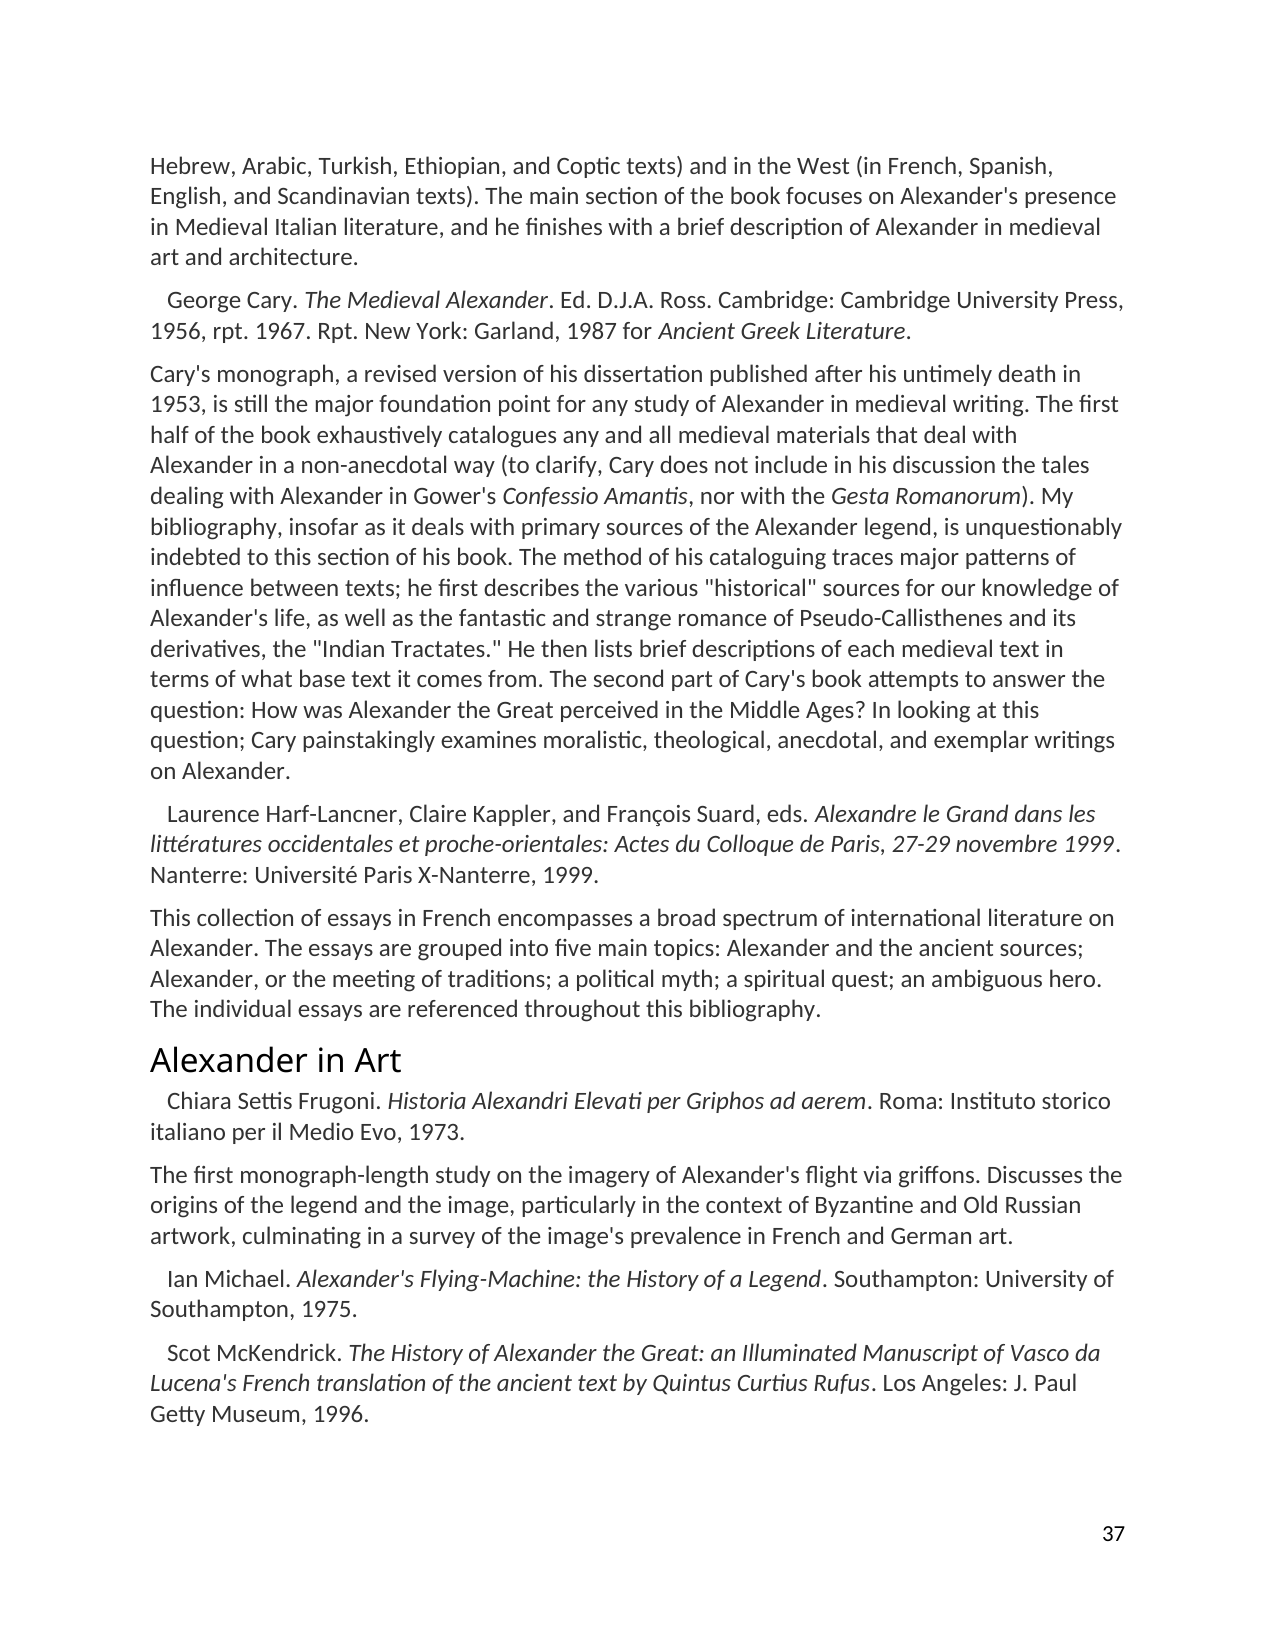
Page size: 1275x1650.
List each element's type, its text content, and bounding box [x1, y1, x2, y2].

text George Cary. The Medieval Alexander. Ed. D.J.A. Ross. Cambridge: Cambridge University Press, 1956, rpt. 1967. Rpt. New York: Garland, 1987 for Ancient Greek Literature. [150, 284, 1125, 346]
text Scot McKendrick. The History of Alexander the Great: an Illuminated Manuscript of Vasco da Lucena's French translation of the ancient text by Quintus Curtius Rufus. Los Angeles: J. Paul Getty Museum, 1996. [150, 1337, 1125, 1428]
text Cary's monograph, a revised version of his dissertation published after his untimely death in 1953, is still the major foundation point for any study of Alexander in medieval writing. The first half of the book exhaustively catalogues any and all medieval materials that deal with Alexander in a non-anecdotal way (to clarify, Cary does not include in his discussion the tales dealing with Alexander in Gower's Confessio Amantis, nor with the Gesta Romanorum). My bibliography, insofar as it deals with primary sources of the Alexander legend, is unquestionably indebted to this section of his book. The method of his cataloguing traces major patterns of influence between texts; he first describes the various "historical" sources for our knowledge of Alexander's life, as well as the fantastic and strange romance of Pseudo-Callisthenes and its derivatives, the "Indian Tractates." He then lists brief descriptions of each medieval text in terms of what base text it comes from. The second part of Cary's book attempts to answer the question: How was Alexander the Great perceived in the Middle Ages? In looking at this question; Cary painstakingly examines moralistic, theological, anecdotal, and exemplar writings on Alexander. [150, 358, 1125, 785]
text The first monograph-length study on the imagery of Alexander's flight via griffons. Discusses the origins of the legend and the image, particularly in the context of Byzantine and Old Russian artwork, culminating in a survey of the image's prevalence in French and German art. [150, 1159, 1125, 1251]
text Chiara Settis Frugoni. Historia Alexandri Elevati per Griphos ad aerem. Roma: Instituto storico italiano per il Medio Evo, 1973. [150, 1086, 1125, 1147]
subtitle Alexander in Art [150, 1037, 1125, 1082]
text This collection of essays in French encompasses a broad spectrum of international literature on Alexander. The essays are grouped into five main topics: Alexander and the ancient sources; Alexander, or the meeting of traditions; a political myth; a spiritual quest; an ambiguous hero. The individual essays are referenced throughout this bibliography. [150, 902, 1125, 1024]
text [150, 150, 1125, 272]
text Laurence Harf-Lancner, Claire Kappler, and François Suard, eds. Alexandre le Grand dans les littératures occidentales et proche-orientales: Actes du Colloque de Paris, 27-29 novembre 1999. Nanterre: Université Paris X-Nanterre, 1999. [150, 798, 1125, 889]
text Ian Michael. Alexander's Flying-Machine: the History of a Legend. Southampton: University of Southampton, 1975. [150, 1263, 1125, 1324]
